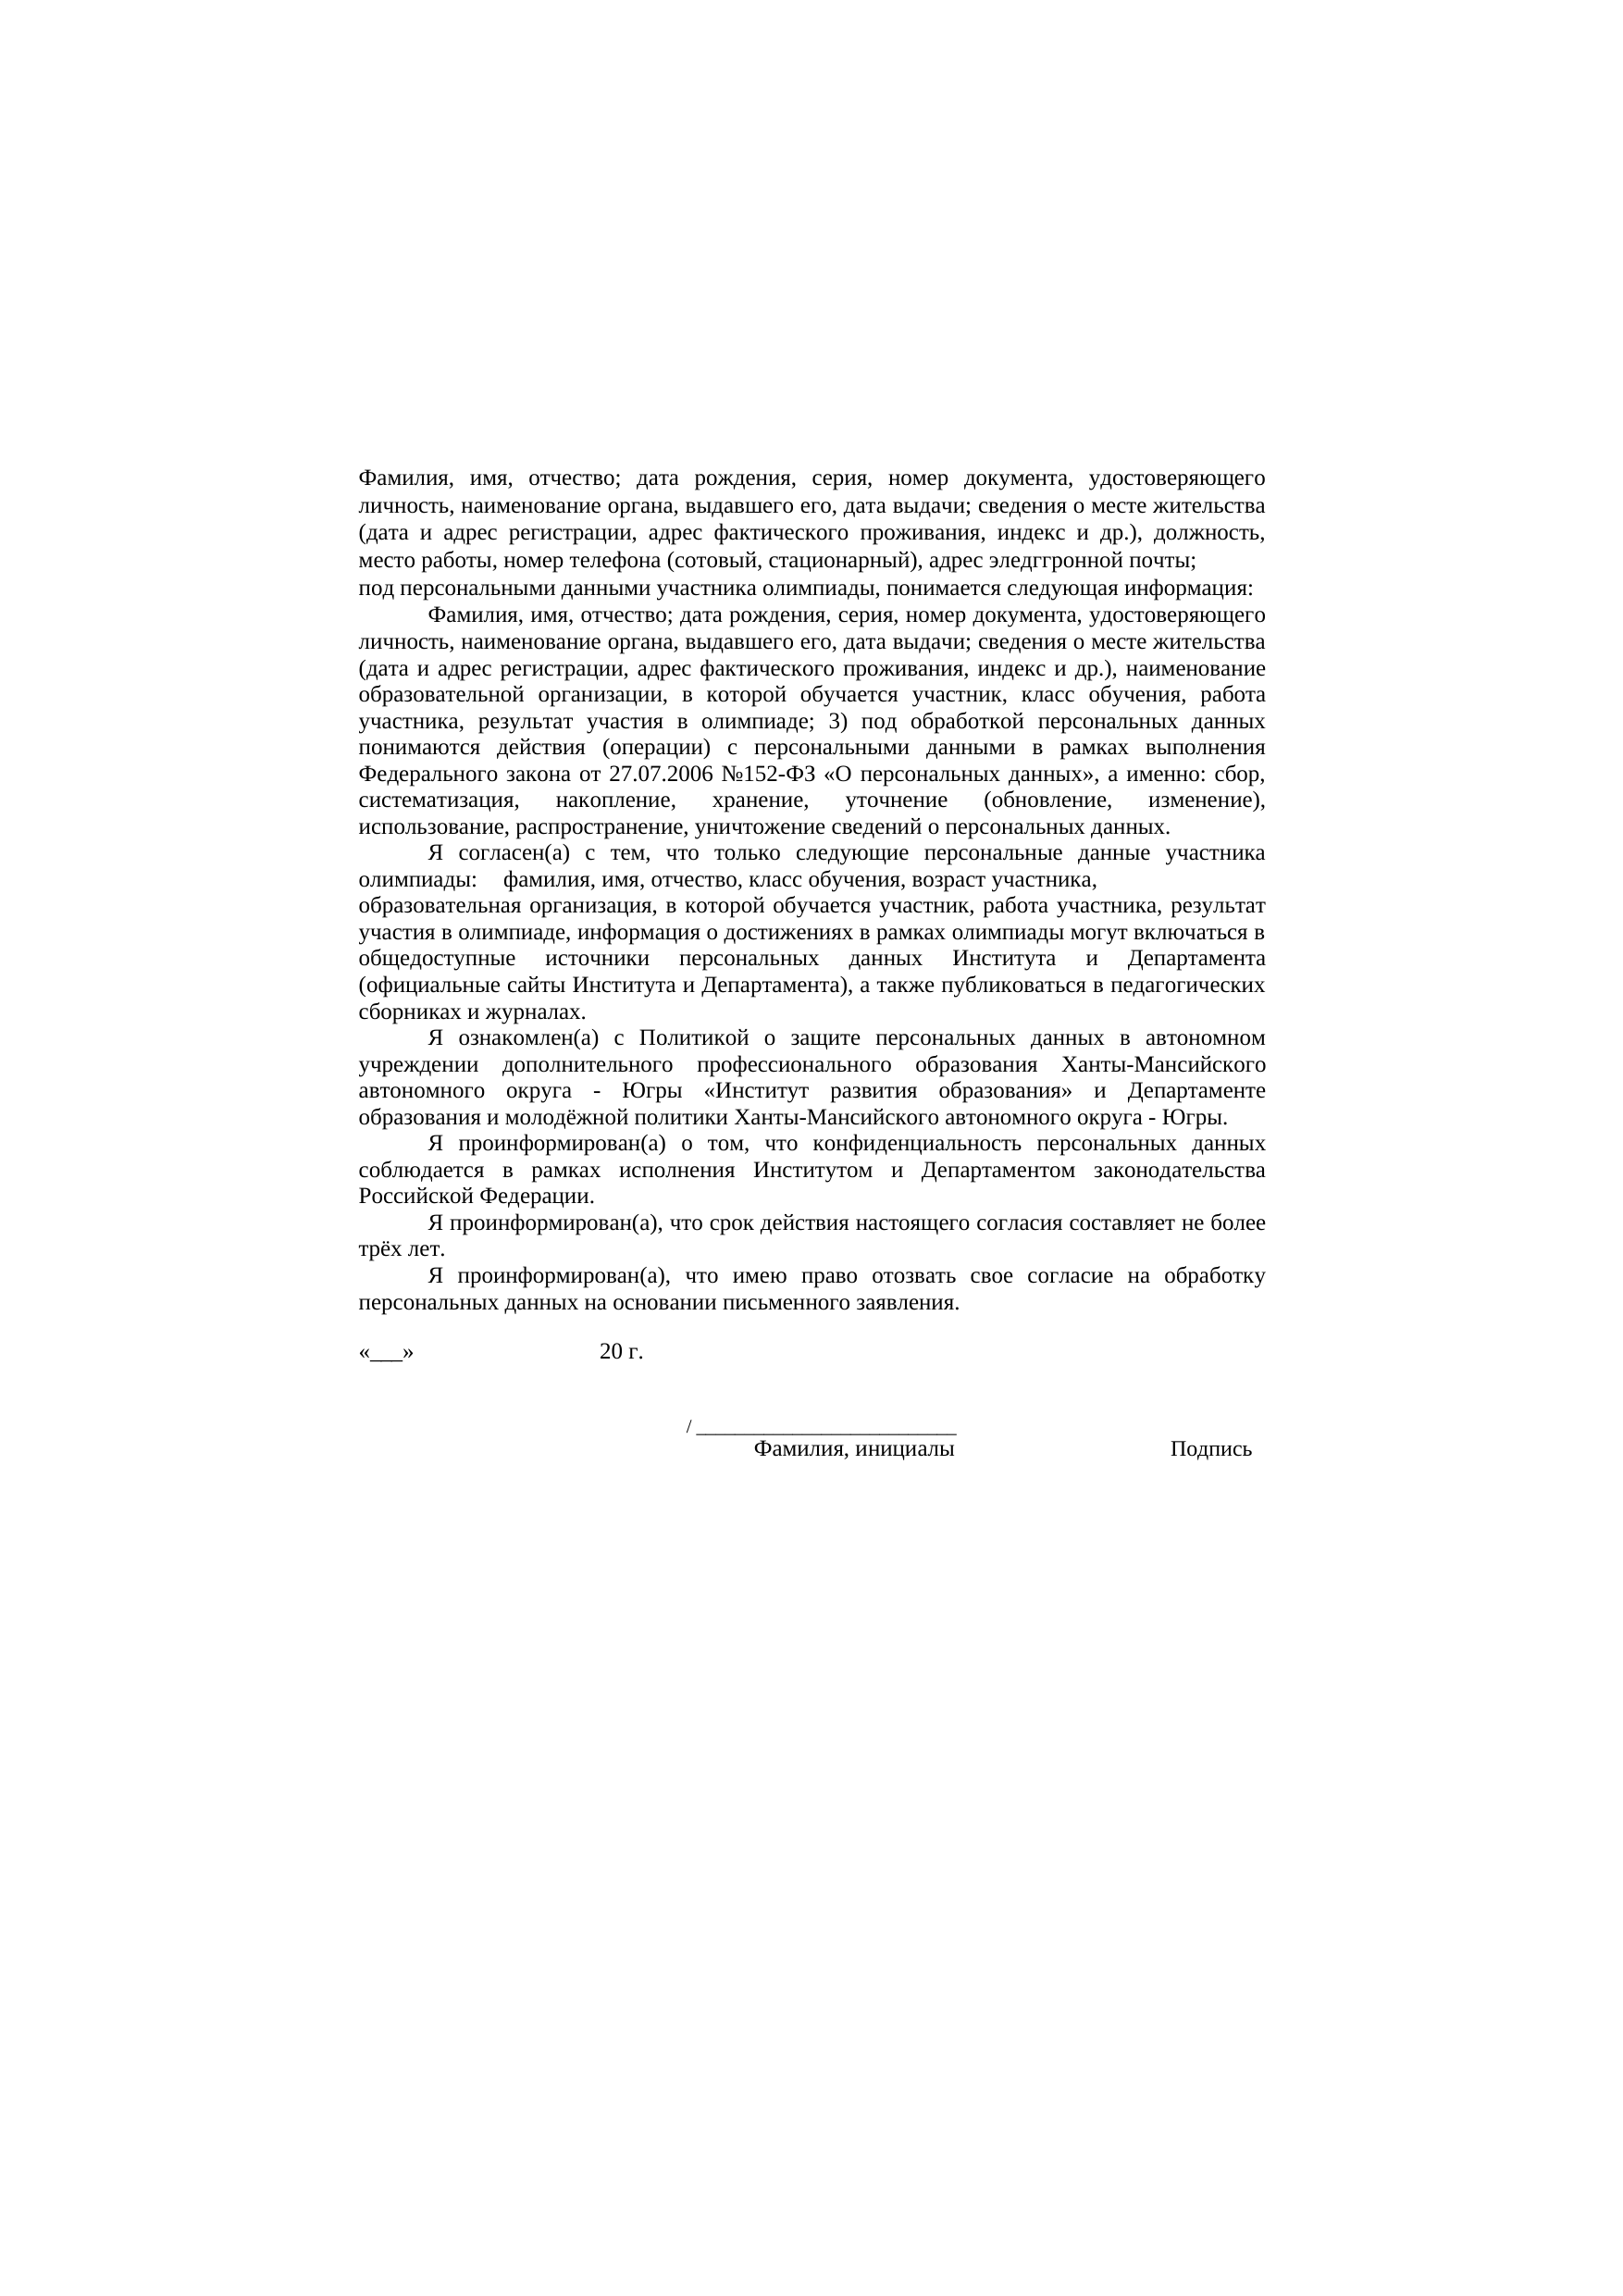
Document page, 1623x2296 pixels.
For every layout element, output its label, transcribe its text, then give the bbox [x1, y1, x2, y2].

text Фамилия, имя, отчество; дата рождения, серия, номер документа, удостоверяющего личность, наименование органа, выдавшего его, дата выдачи; сведения о месте жительства (дата и адрес регистрации, адрес фактического проживания, индекс и др.), наименование образовательной организации, в которой обучается участник, класс обучения, работа участника, результат участия в олимпиаде; 3) под обработкой персональных данных понимаются действия (операции) с персональными данными в рамках выполнения Федерального закона от 27.07.2006 №152-ФЗ «О персональных данных», а именно: сбор, систематизация, накопление, хранение, уточнение (обновление, изменение), использование, распространение, уничтожение сведений о персональных данных. [358, 602, 1267, 839]
text Я проинформирован(а), что имею право отозвать свое согласие на обработку персональных данных на основании письменного заявления. [358, 1261, 1267, 1315]
text под персональными данными участника олимпиады, понимается следующая информация: [358, 573, 1267, 602]
text Фамилия, имя, отчество; дата рождения, серия, номер документа, удостоверяющего личность, наименование органа, выдавшего его, дата выдачи; сведения о месте жительства (дата и адрес регистрации, адрес фактического проживания, индекс и др.), должность, место работы, номер телефона (сотовый, стационарный), адрес эледггронной почты; [358, 464, 1267, 573]
text Фамилия, инициалы [753, 1438, 1272, 1461]
text Я ознакомлен(а) с Политикой о защите персональных данных в автономном учреждении дополнительного профессионального образования Ханты-Мансийского автономного округа - Югры «Институт развития образования» и Департаменте образования и молодёжной политики Ханты-Мансийского автономного округа - Югры. [358, 1024, 1267, 1130]
text Я проинформирован(а) о том, что конфиденциальность персональных данных соблюдается в рамках исполнения Институтом и Департаментом законодательства Российской Федерации. [358, 1130, 1267, 1209]
text образовательная организация, в которой обучается участник, работа участника, результат участия в олимпиаде, информация о достижениях в рамках олимпиады могут включаться в общедоступные источники персональных данных Института и Департамента (официальные сайты Института и Департамента), а также публиковаться в педагогических сборниках и журналах. [358, 892, 1267, 1024]
text / [687, 1418, 1272, 1437]
text « » 20 г. [358, 1340, 1272, 1363]
text Я согласен(а) с тем, что только следующие персональные данные участника олимпиады: фамилия, имя, отчество, класс обучения, возраст участника, [358, 839, 1267, 892]
text Подпись [1171, 1438, 1253, 1460]
text Я проинформирован(а), что срок действия настоящего согласия составляет не более трёх лет. [358, 1209, 1267, 1261]
